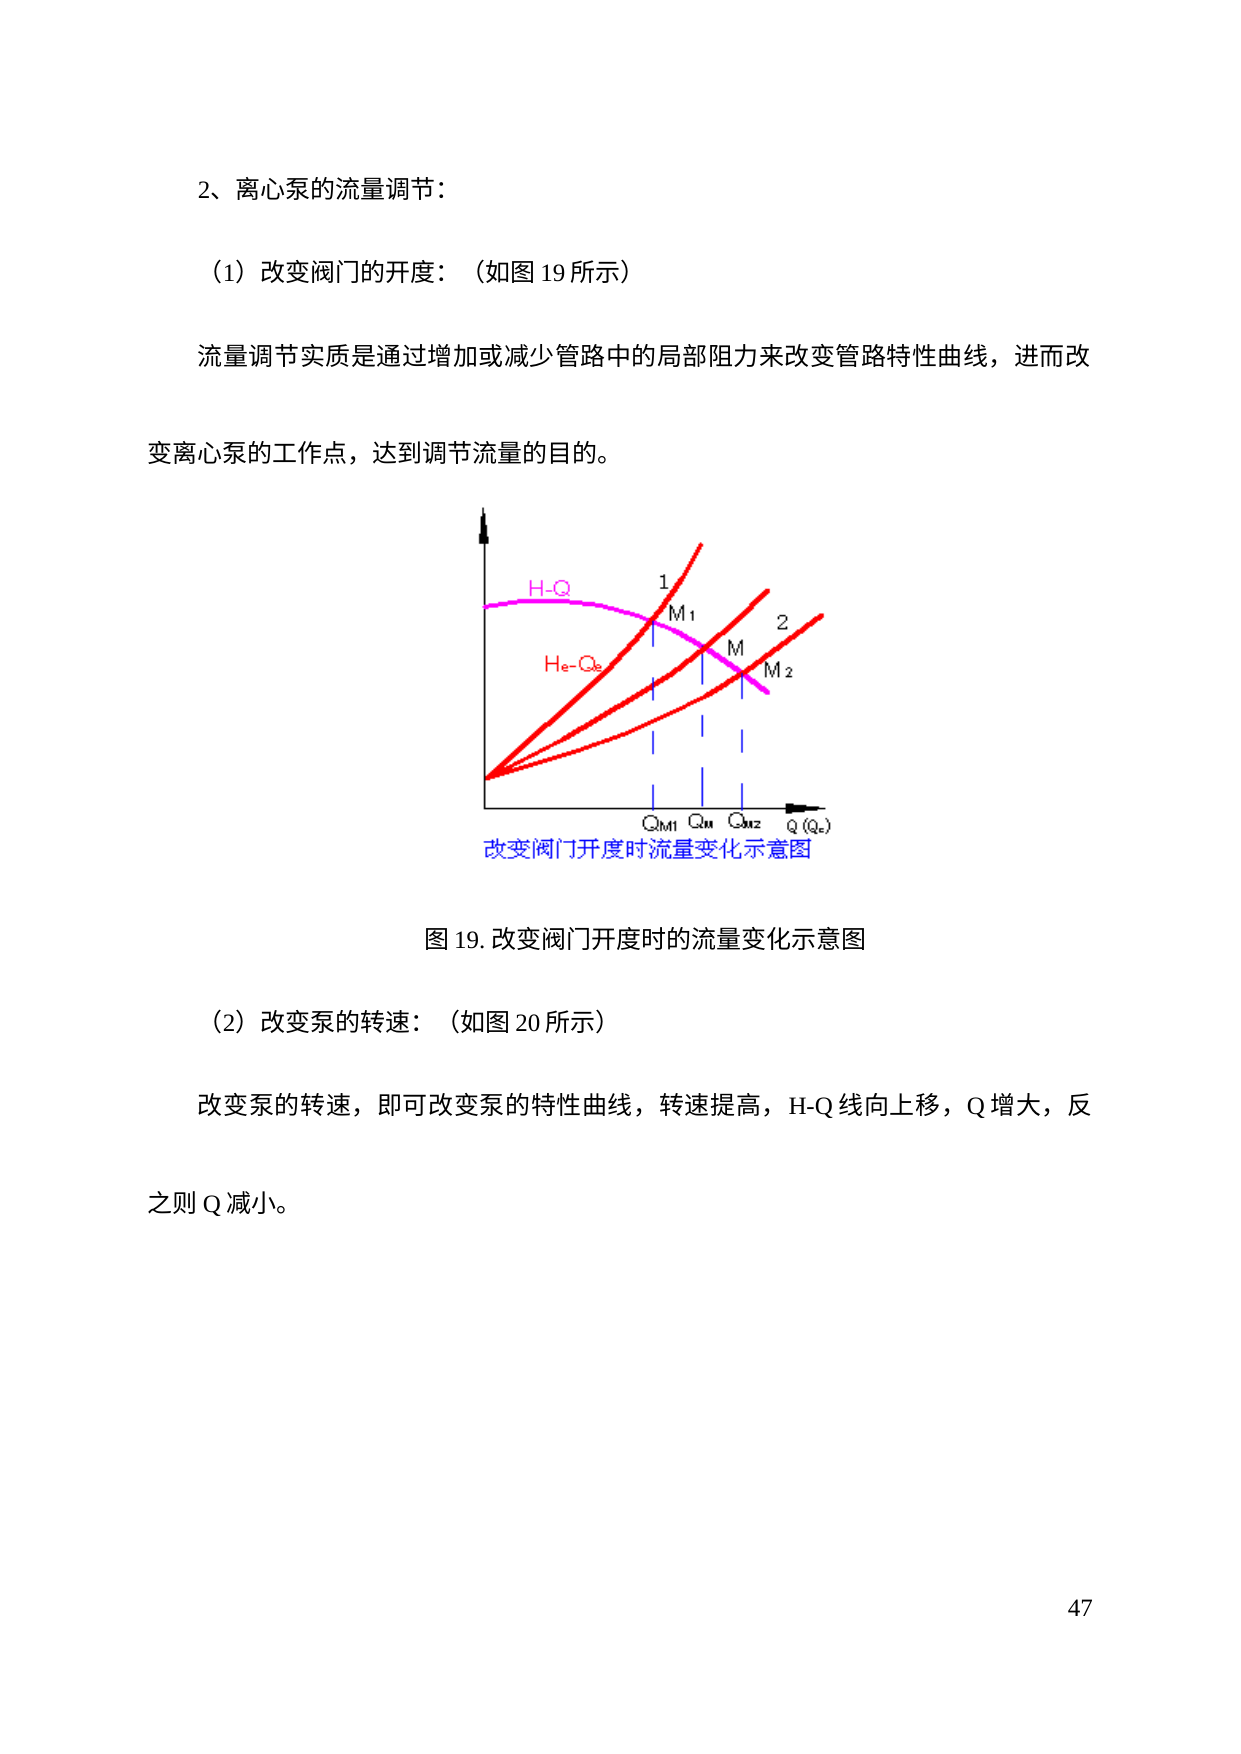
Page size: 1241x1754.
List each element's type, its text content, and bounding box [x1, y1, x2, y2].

text 改变泵的转速，即可改变泵的特性曲线，转速提高，H-Q线向上移，Q增大，反之则Q减小。 [148, 1071, 1092, 1234]
text 流量调节实质是通过增加或减少管路中的局部阻力来改变管路特性曲线，进而改变离心泵的工作点，达到调节流量的目的。 [148, 322, 1092, 484]
text （2）改变泵的转速：（如图20所示） [148, 988, 1092, 1053]
text 图19. 改变阀门开度时的流量变化示意图 [148, 905, 1092, 970]
picture [446, 502, 840, 869]
text （1）改变阀门的开度：（如图19所示） [148, 238, 1092, 303]
text 2、离心泵的流量调节： [148, 155, 1092, 220]
